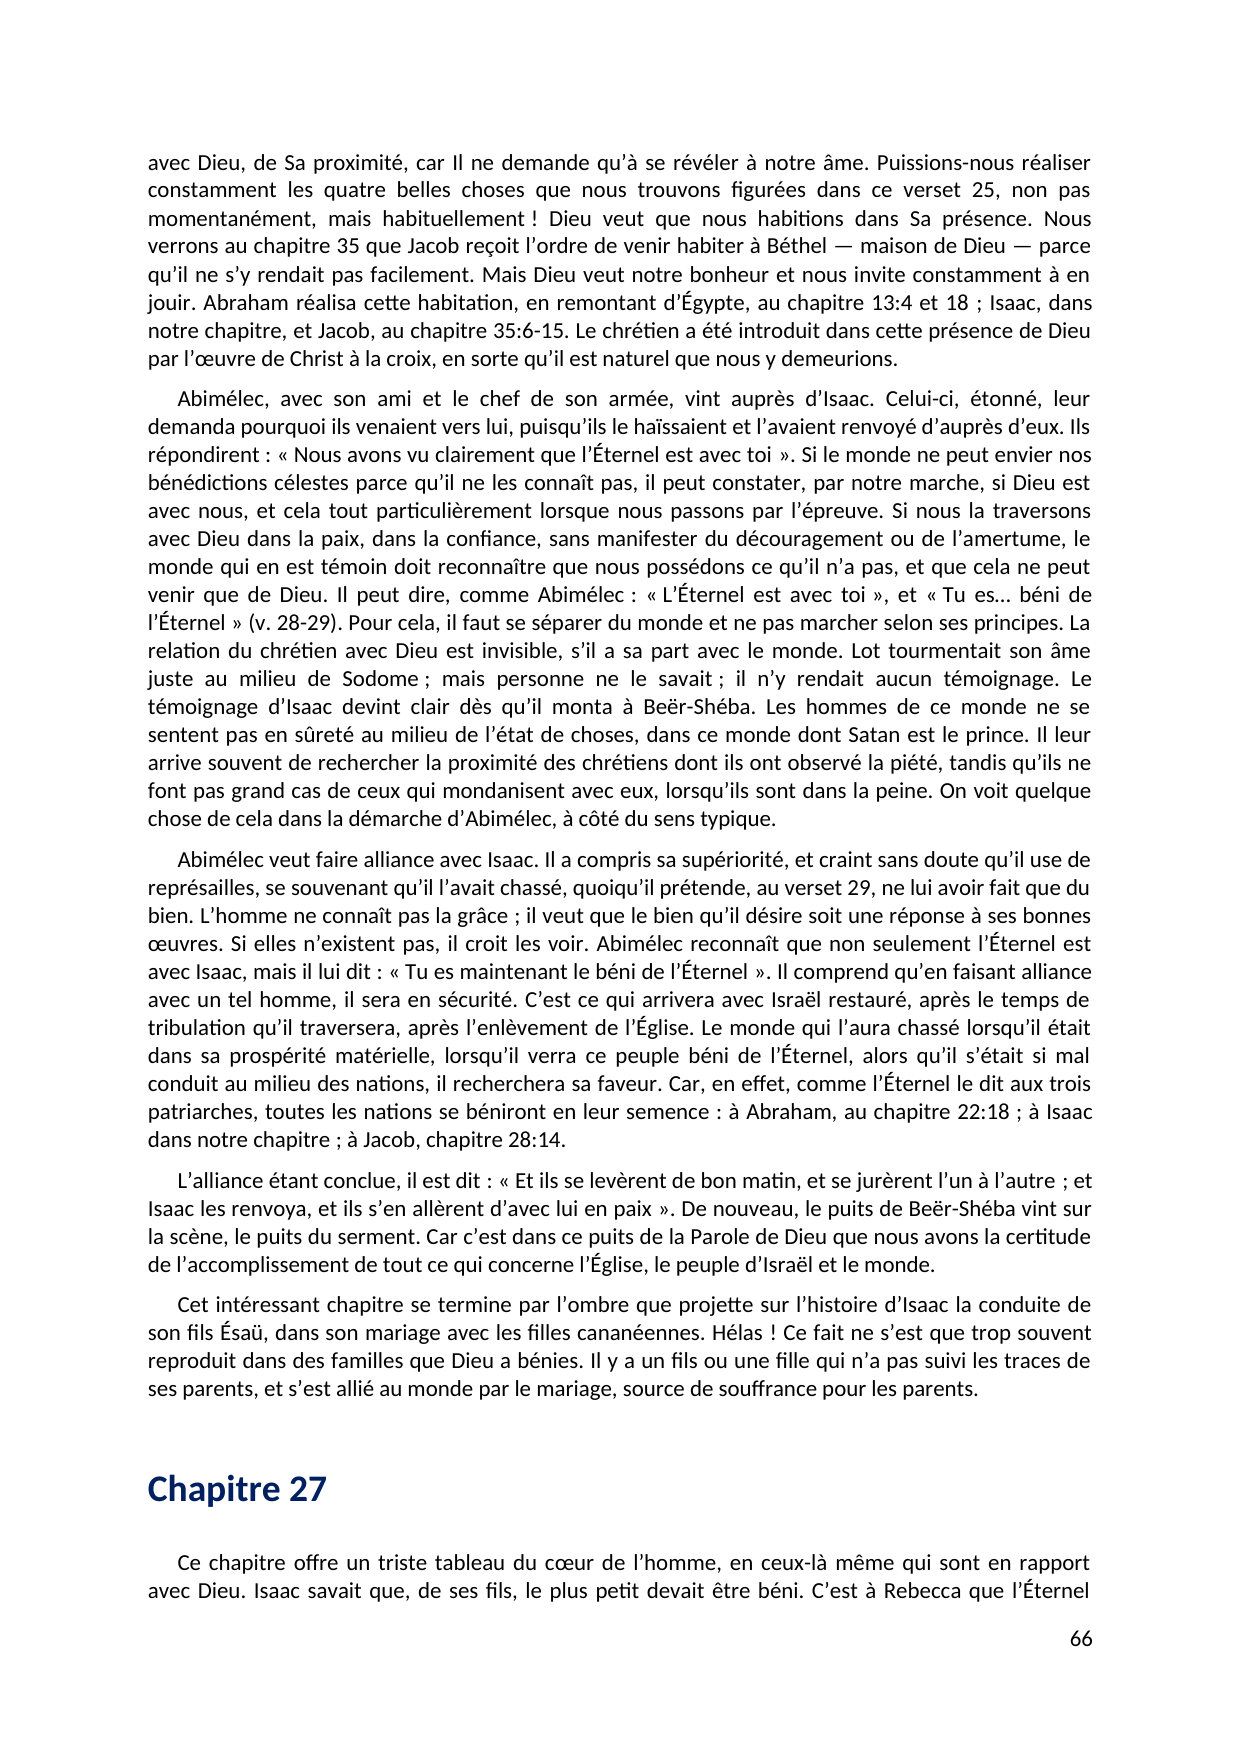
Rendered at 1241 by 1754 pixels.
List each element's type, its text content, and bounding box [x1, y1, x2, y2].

text L’alliance étant conclue, il est dit : « Et ils se levèrent de bon matin, et se jurèrent l’un à l’autre ; et Isaac les renvoya, et ils s’en allèrent d’avec lui en paix ». De nouveau, le puits de Beër-Shéba vint sur la scène, le puits du serment. Car c’est dans ce puits de la Parole de Dieu que nous avons la certitude de l’accomplissement de tout ce qui concerne l’Église, le peuple d’Israël et le monde. [148, 1166, 1093, 1278]
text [148, 1548, 1093, 1604]
text Cet intéressant chapitre se termine par l’ombre que projette sur l’histoire d’Isaac la conduite de son fils Ésaü, dans son mariage avec les filles cananéennes. Hélas ! Ce fait ne s’est que trop souvent reproduit dans des familles que Dieu a bénies. Il y a un fils ou une fille qui n’a pas suivi les traces de ses parents, et s’est allié au monde par le mariage, source de souffrance pour les parents. [148, 1290, 1093, 1402]
subtitle Chapitre 27 [148, 1465, 1093, 1511]
text Abimélec veut faire alliance avec Isaac. Il a compris sa supériorité, et craint sans doute qu’il use de représailles, se souvenant qu’il l’avait chassé, quoiqu’il prétende, au verset 29, ne lui avoir fait que du bien. L’homme ne connaît pas la grâce ; il veut que le bien qu’il désire soit une réponse à ses bonnes œuvres. Si elles n’existent pas, il croit les voir. Abimélec reconnaît que non seulement l’Éternel est avec Isaac, mais il lui dit : « Tu es maintenant le béni de l’Éternel ». Il comprend qu’en faisant alliance avec un tel homme, il sera en sécurité. C’est ce qui arrivera avec Israël restauré, après le temps de tribulation qu’il traversera, après l’enlèvement de l’Église. Le monde qui l’aura chassé lorsqu’il était dans sa prospérité matérielle, lorsqu’il verra ce peuple béni de l’Éternel, alors qu’il s’était si mal conduit au milieu des nations, il recherchera sa faveur. Car, en effet, comme l’Éternel le dit aux trois patriarches, toutes les nations se béniront en leur semence : à Abraham, au chapitre 22:18 ; à Isaac dans notre chapitre ; à Jacob, chapitre 28:14. [148, 845, 1093, 1153]
text Abimélec, avec son ami et le chef de son armée, vint auprès d’Isaac. Celui-ci, étonné, leur demanda pourquoi ils venaient vers lui, puisqu’ils le haïssaient et l’avaient renvoyé d’auprès d’eux. Ils répondirent : « Nous avons vu clairement que l’Éternel est avec toi ». Si le monde ne peut envier nos bénédictions célestes parce qu’il ne les connaît pas, il peut constater, par notre marche, si Dieu est avec nous, et cela tout particulièrement lorsque nous passons par l’épreuve. Si nous la traversons avec Dieu dans la paix, dans la confiance, sans manifester du découragement ou de l’amertume, le monde qui en est témoin doit reconnaître que nous possédons ce qu’il n’a pas, et que cela ne peut venir que de Dieu. Il peut dire, comme Abimélec : « L’Éternel est avec toi », et « Tu es… béni de l’Éternel » (v. 28-29). Pour cela, il faut se séparer du monde et ne pas marcher selon ses principes. La relation du chrétien avec Dieu est invisible, s’il a sa part avec le monde. Lot tourmentait son âme juste au milieu de Sodome ; mais personne ne le savait ; il n’y rendait aucun témoignage. Le témoignage d’Isaac devint clair dès qu’il monta à Beër-Shéba. Les hommes de ce monde ne se sentent pas en sûreté au milieu de l’état de choses, dans ce monde dont Satan est le prince. Il leur arrive souvent de rechercher la proximité des chrétiens dont ils ont observé la piété, tandis qu’ils ne font pas grand cas de ceux qui mondanisent avec eux, lorsqu’ils sont dans la peine. On voit quelque chose de cela dans la démarche d’Abimélec, à côté du sens typique. [148, 384, 1093, 833]
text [148, 148, 1093, 372]
